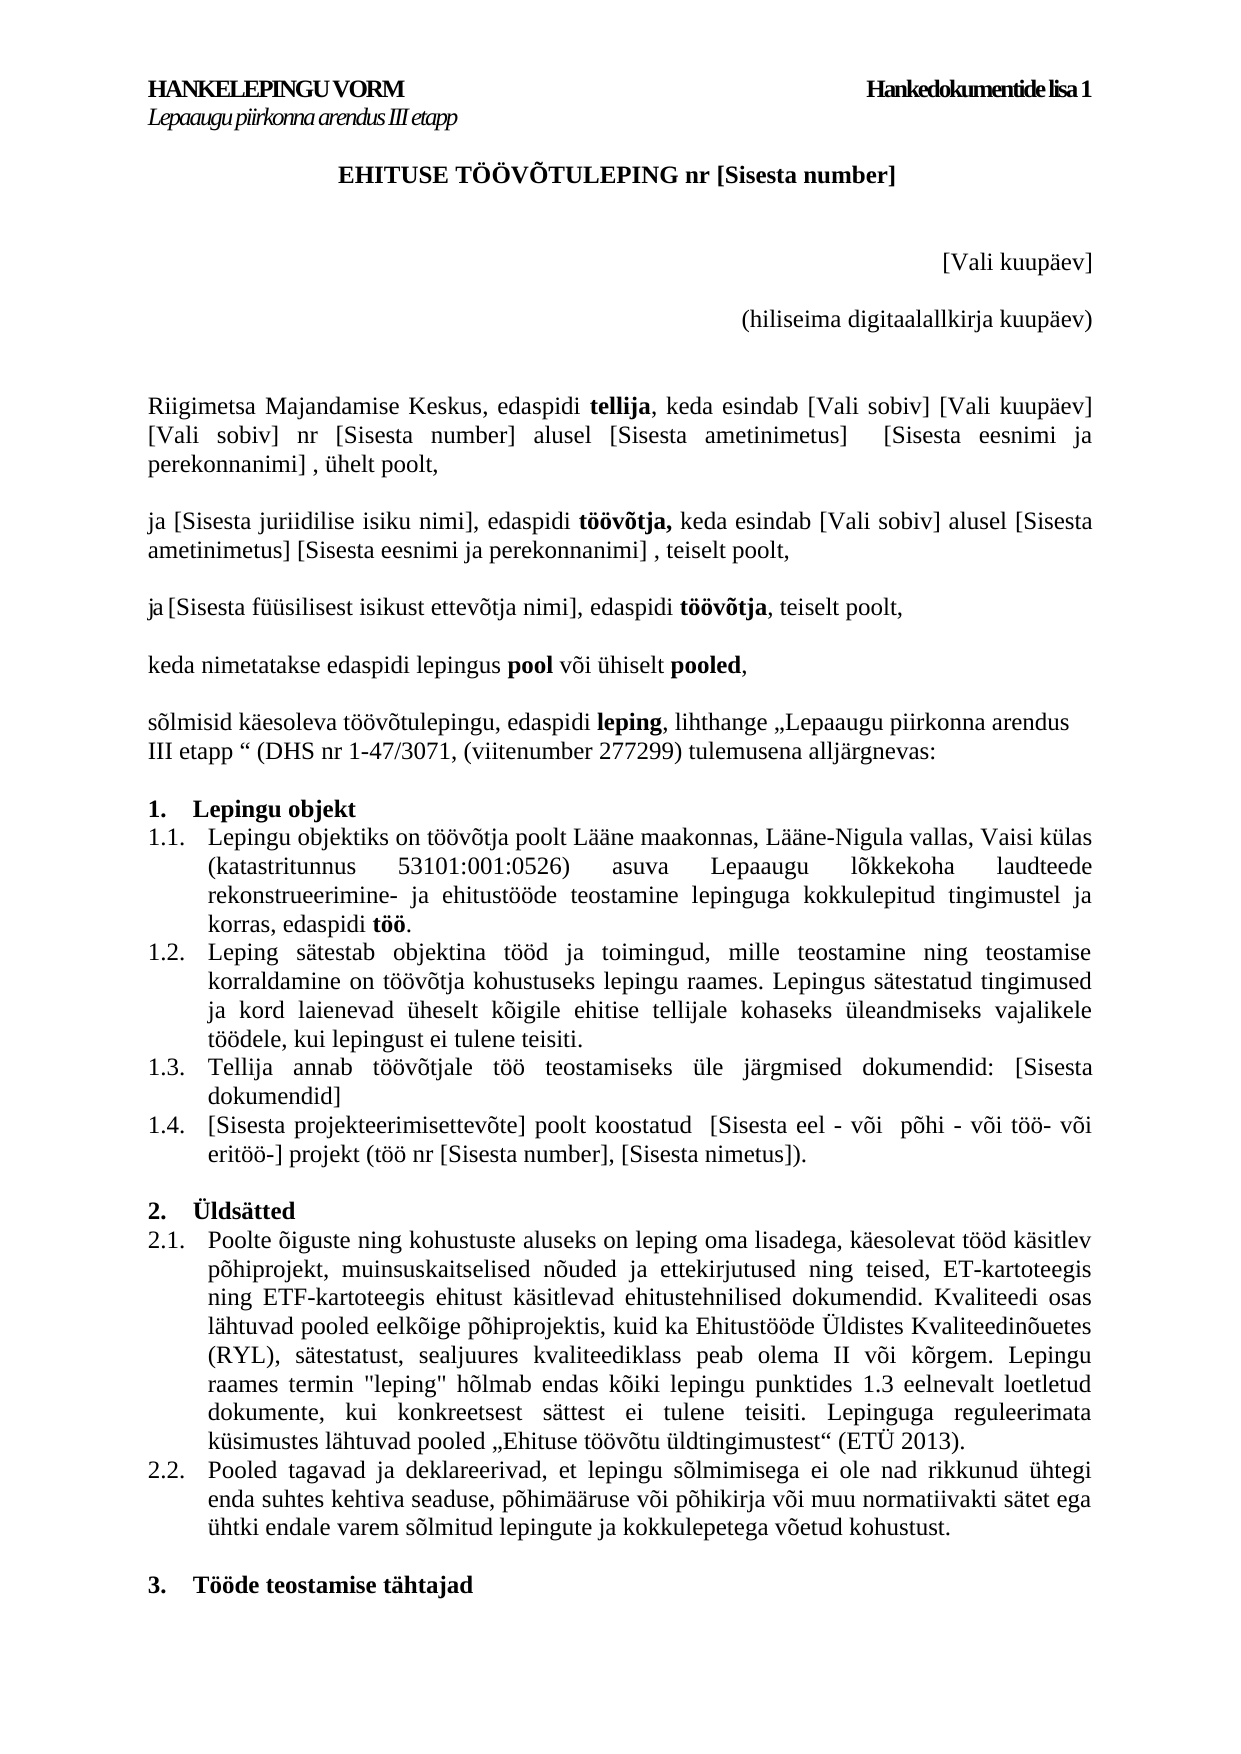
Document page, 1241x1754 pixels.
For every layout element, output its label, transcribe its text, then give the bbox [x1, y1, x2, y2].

text ja edaspidi töövõtja, teiselt poolt, [148, 592, 1093, 621]
list Tööde teostamise tähtajad [148, 1570, 1093, 1599]
text (hiliseima digitaalallkirja kuupäev) [148, 304, 1093, 333]
list Tellija annab töövõtjale töö teostamiseks üle järgmised dokumendid: [148, 1052, 1093, 1110]
list Leping sätestab objektina tööd ja toimingud, mille teostamine ning teostamise korraldamine on töövõtja kohustuseks lepingu raames. Lepingus sätestatud tingimused ja kord laienevad üheselt kõigile ehitise tellijale kohaseks üleandmiseks vajalikele töödele, kui lepingust ei tulene teisiti. [148, 937, 1093, 1052]
text sõlmisid käesoleva töövõtulepingu, edaspidi leping, lihthange „Lepaaugu piirkonna arendus III etapp “ (DHS nr 1-47/3071, (viitenumber 277299) tulemusena alljärgnevas: [148, 679, 1093, 765]
list Poolte õiguste ning kohustuste aluseks on leping oma lisadega, käesolevat tööd käsitlev põhiprojekt, muinsuskaitselised nõuded ja ettekirjutused ning teised, ET-kartoteegis ning ETF-kartoteegis ehitust käsitlevad ehitustehnilised dokumendid. Kvaliteedi osas lähtuvad pooled eelkõige põhiprojektis, kuid ka Ehitustööde Üldistes Kvaliteedinõuetes (RYL), sätestatust, sealjuures kvaliteediklass peab olema II või kõrgem. Lepingu raames termin "leping" hõlmab endas kõiki lepingu punktides 1.3 eelnevalt loetletud dokumente, kui konkreetsest sättest ei tulene teisiti. Lepinguga reguleerimata küsimustes lähtuvad pooled „Ehituse töövõtu üldtingimustest“ (ETÜ 2013). [148, 1225, 1093, 1455]
list Üldsätted [148, 1196, 1093, 1225]
text ja edaspidi töövõtja, keda esindab alusel , teiselt poolt, [148, 506, 1093, 564]
title EHITUSE TÖÖVÕTULEPING nr [148, 160, 1093, 189]
list Lepingu objekt [148, 794, 1093, 822]
text Riigimetsa Majandamise Keskus, edaspidi tellija, keda esindab nr alusel , ühelt poolt, [148, 391, 1093, 477]
list Lepingu objektiks on töövõtja poolt Lääne maakonnas, Lääne-Nigula vallas, Vaisi külas (katastritunnus 53101:001:0526) asuva Lepaaugu lõkkekoha laudteede rekonstrueerimine- ja ehitustööde teostamine lepinguga kokkulepitud tingimustel ja korras, edaspidi töö. [148, 822, 1093, 937]
list poolt koostatud projekt (töö nr , ). [148, 1110, 1093, 1167]
list Pooled tagavad ja deklareerivad, et lepingu sõlmimisega ei ole nad rikkunud ühtegi enda suhtes kehtiva seaduse, põhimääruse või põhikirja või muu normatiivakti sätet ega ühtki endale varem sõlmitud lepingute ja kokkulepetega võetud kohustust. [148, 1455, 1093, 1541]
text keda nimetatakse edaspidi lepingus pool või ühiselt pooled, [148, 621, 1093, 679]
